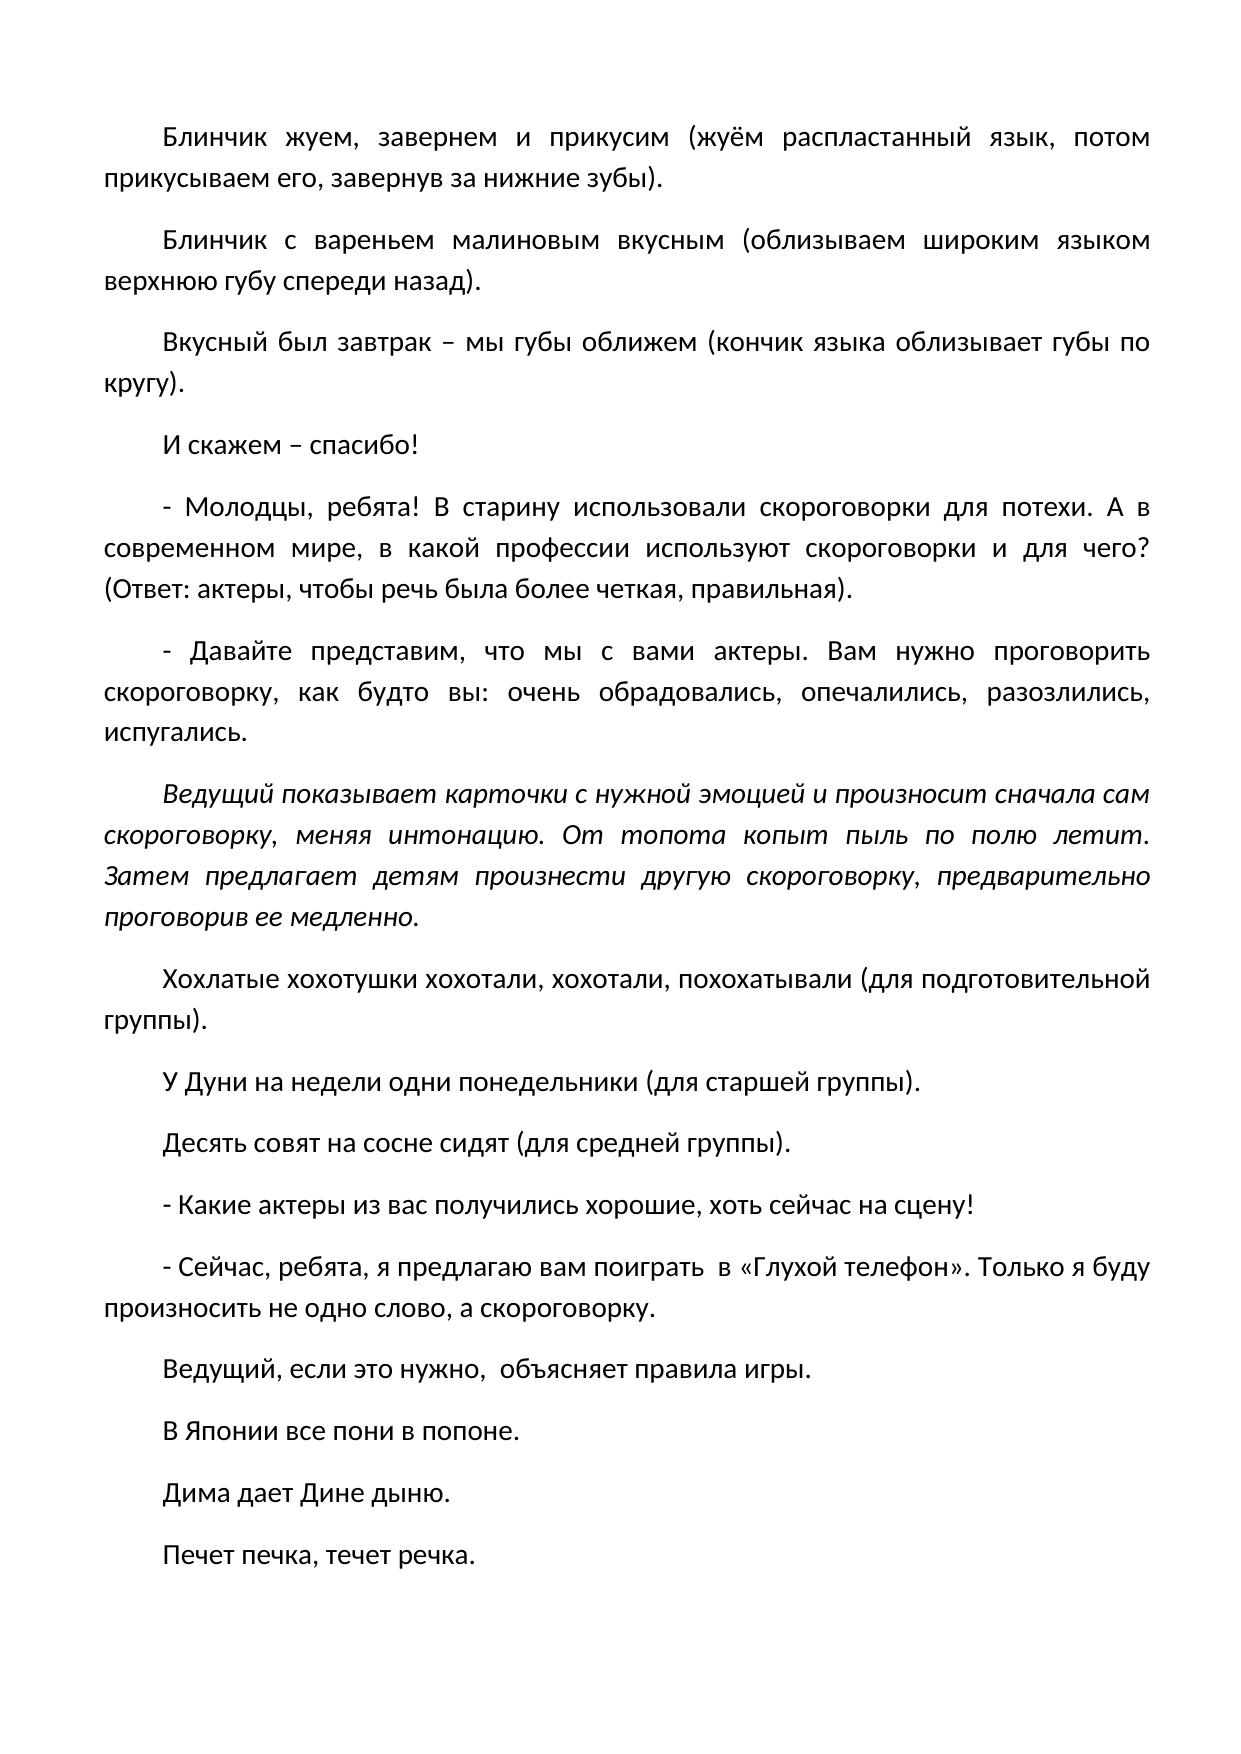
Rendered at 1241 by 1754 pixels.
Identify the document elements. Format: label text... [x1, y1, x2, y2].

text Дима дает Дине дыню. [103, 1474, 1152, 1510]
text Блинчик с вареньем малиновым вкусным (облизываем широким языком верхнюю губу спереди назад). [103, 221, 1152, 297]
text - Сейчас, ребята, я предлагаю вам поиграть в «Глухой телефон». Только я буду произносить не одно слово, а скороговорку. [103, 1248, 1152, 1324]
text Хохлатые хохотушки хохотали, хохотали, похохатывали (для подготовительной группы). [103, 960, 1152, 1036]
text Ведущий, если это нужно, объясняет правила игры. [103, 1351, 1152, 1386]
text - Какие актеры из вас получились хорошие, хоть сейчас на сцену! [103, 1186, 1152, 1222]
text Печет печка, течет речка. [103, 1536, 1152, 1572]
text Десять совят на сосне сидят (для средней группы). [103, 1124, 1152, 1160]
text Вкусный был завтрак – мы губы оближем (кончик языка облизывает губы по кругу). [103, 323, 1152, 400]
text - Давайте представим, что мы с вами актеры. Вам нужно проговорить скороговорку, как будто вы: очень обрадовались, опечалились, разозлились, испугались. [103, 632, 1152, 749]
text И скажем – спасибо! [103, 426, 1152, 462]
text Ведущий показывает карточки с нужной эмоцией и произносит сначала сам скороговорку, меняя интонацию. От топота копыт пыль по полю летит. Затем предлагает детям произнести другую скороговорку, предварительно проговорив ее медленно. [103, 775, 1152, 934]
text Блинчик жуем, завернем и прикусим (жуём распластанный язык, потом прикусываем его, завернув за нижние зубы). [103, 118, 1152, 195]
text У Дуни на недели одни понедельники (для старшей группы). [103, 1063, 1152, 1098]
text - Молодцы, ребята! В старину использовали скороговорки для потехи. А в современном мире, в какой профессии используют скороговорки и для чего? (Ответ: актеры, чтобы речь была более четкая, правильная). [103, 488, 1152, 606]
text В Японии все пони в попоне. [103, 1412, 1152, 1448]
